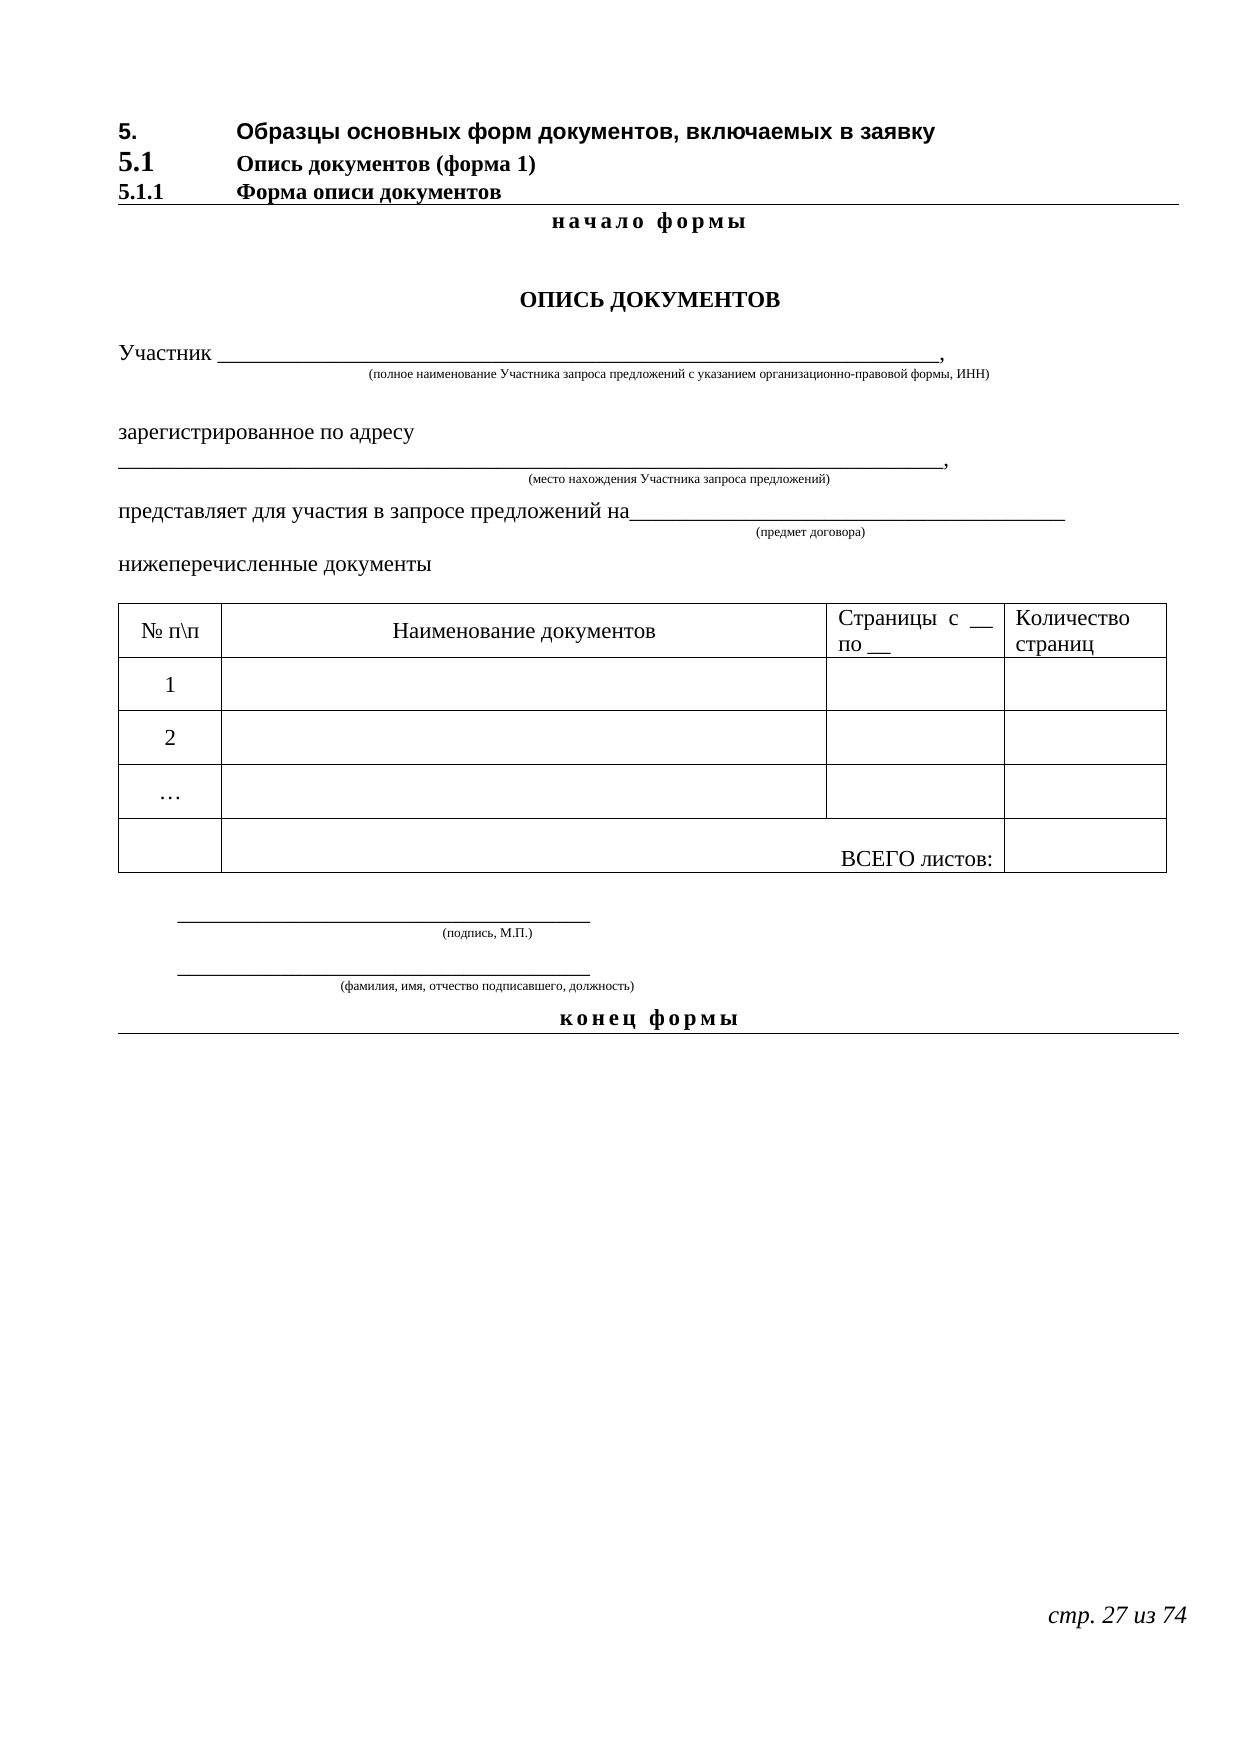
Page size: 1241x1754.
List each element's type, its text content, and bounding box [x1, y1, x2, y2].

subtitle Образцы основных форм документов, включаемых в заявку [118, 118, 1181, 144]
table_cell [1005, 658, 1166, 710]
table_cell [1005, 765, 1166, 818]
table_header № п\п [119, 604, 221, 657]
list Форма описи документов [118, 178, 1181, 204]
text представляет для участия в запросе предложений на______________________________________ [118, 497, 1181, 524]
text начало формы [118, 205, 1179, 234]
table_header Страницы с __ по __ [827, 604, 1004, 657]
text (предмет договора) [118, 524, 1181, 550]
table_cell [827, 765, 1004, 818]
text ____________________________________ [118, 899, 1181, 925]
text (фамилия, имя, отчество подписавшего, должность) [118, 978, 797, 1004]
table_cell [119, 819, 221, 872]
table_cell ВСЕГО листов: [222, 819, 1004, 872]
table_header Наименование документов [222, 604, 826, 657]
text (полное наименование Участника запроса предложений с указанием организационно-правовой формы, ИНН) [118, 366, 1181, 392]
text Участник _______________________________________________________________, [118, 339, 1181, 366]
table_cell [827, 711, 1004, 764]
text нижеперечисленные документы [118, 550, 1181, 576]
text конец формы [118, 1004, 1179, 1033]
table_cell 2 [119, 711, 221, 764]
text (место нахождения Участника запроса предложений) [118, 471, 1181, 497]
text (подпись, М.П.) [118, 925, 797, 952]
table_cell [827, 658, 1004, 710]
table_cell [1005, 819, 1166, 872]
text ____________________________________ [118, 952, 1181, 978]
subtitle Опись документов (форма 1) [118, 144, 1181, 178]
table_cell … [119, 765, 221, 818]
table_cell [222, 711, 826, 764]
text ОПИСЬ ДОКУМЕНТОВ [118, 287, 1181, 313]
table_cell [1005, 711, 1166, 764]
table_cell [222, 765, 826, 818]
text зарегистрированное по адресу [118, 418, 1181, 445]
table_header Количество страниц [1005, 604, 1166, 657]
table_cell 1 [119, 658, 221, 710]
text ________________________________________________________________________, [118, 445, 1181, 471]
table_cell [222, 658, 826, 710]
